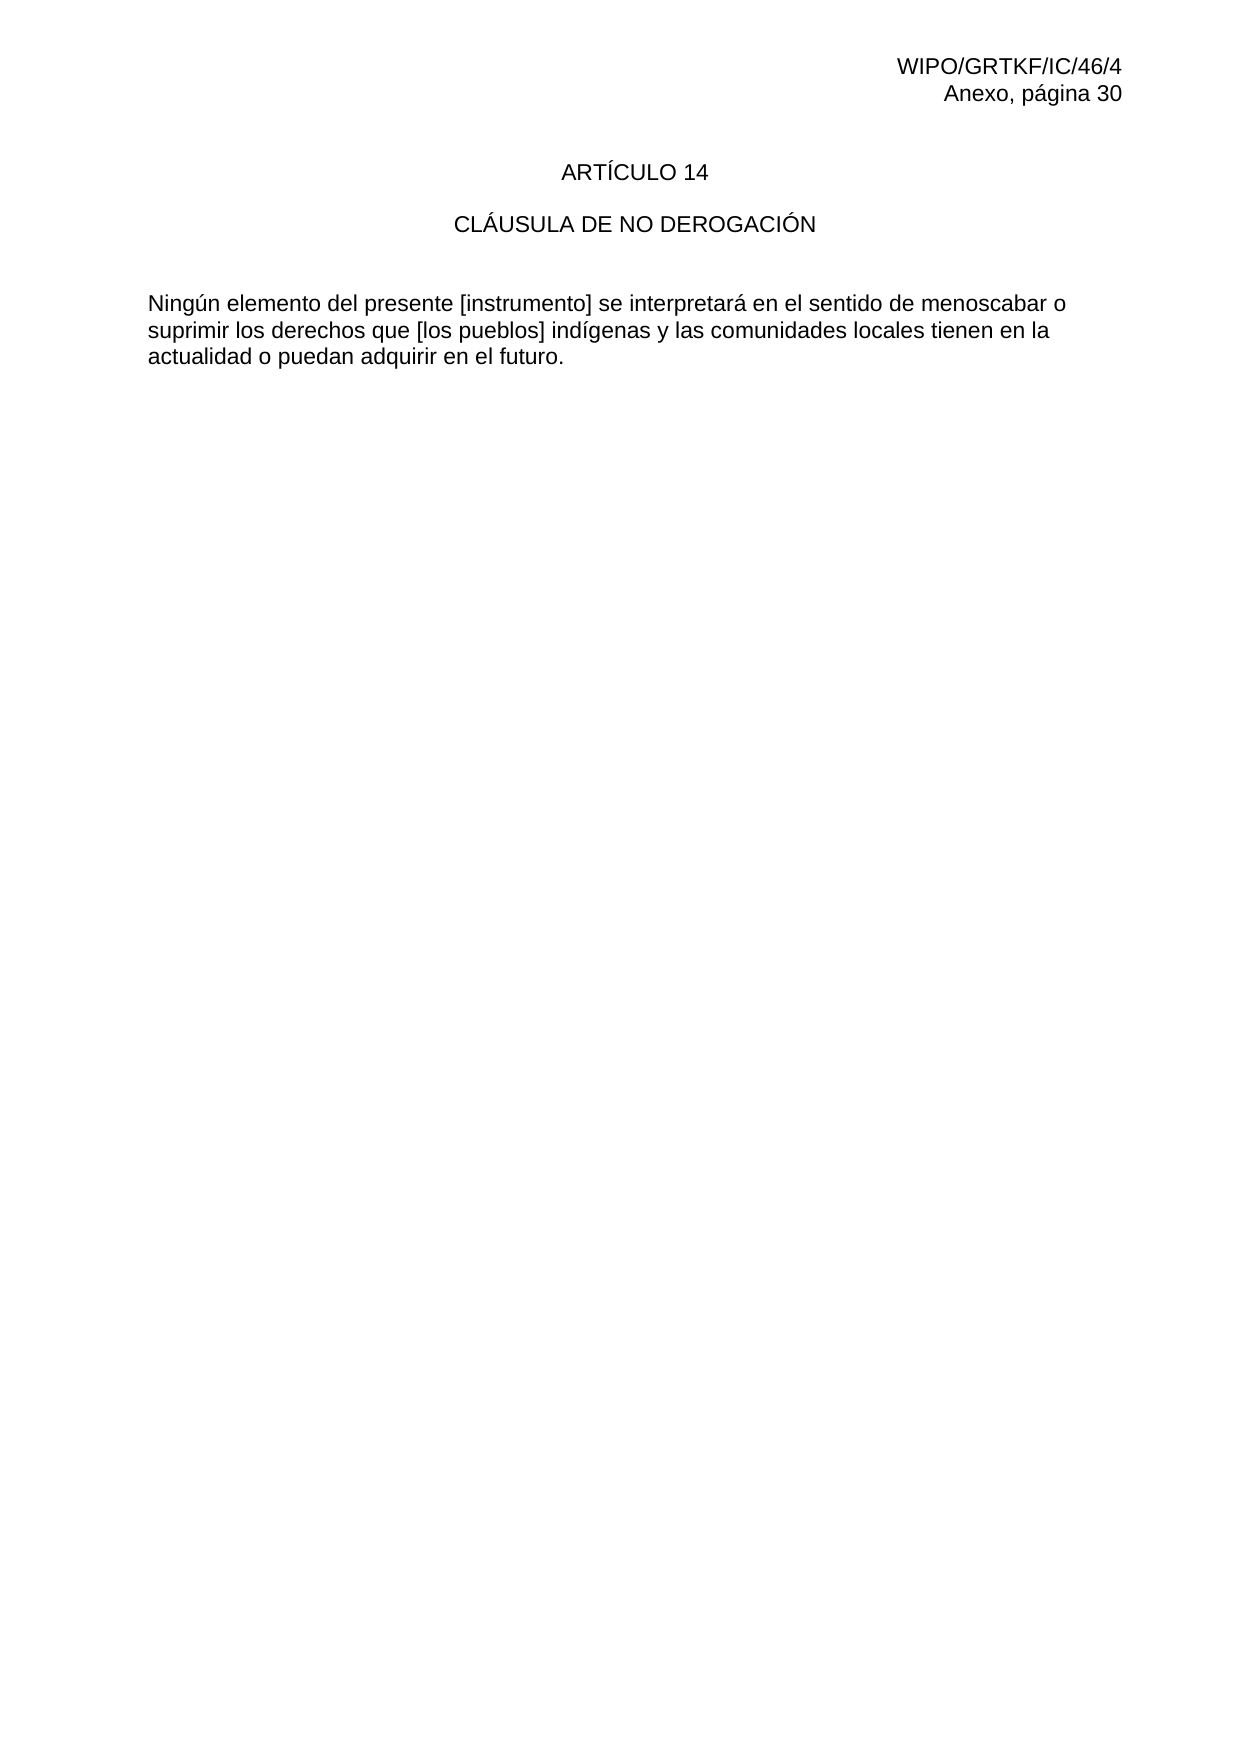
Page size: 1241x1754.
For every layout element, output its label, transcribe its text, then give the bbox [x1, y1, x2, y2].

text CLÁUSULA DE NO DEROGACIÓN [148, 211, 1122, 238]
text Ningún elemento del presente [instrumento] se interpretará en el sentido de menoscabar o suprimir los derechos que [los pueblos] indígenas y las comunidades locales tienen en la actualidad o puedan adquirir en el futuro. [148, 290, 1122, 369]
text ARTÍCULO 14 [148, 158, 1122, 185]
